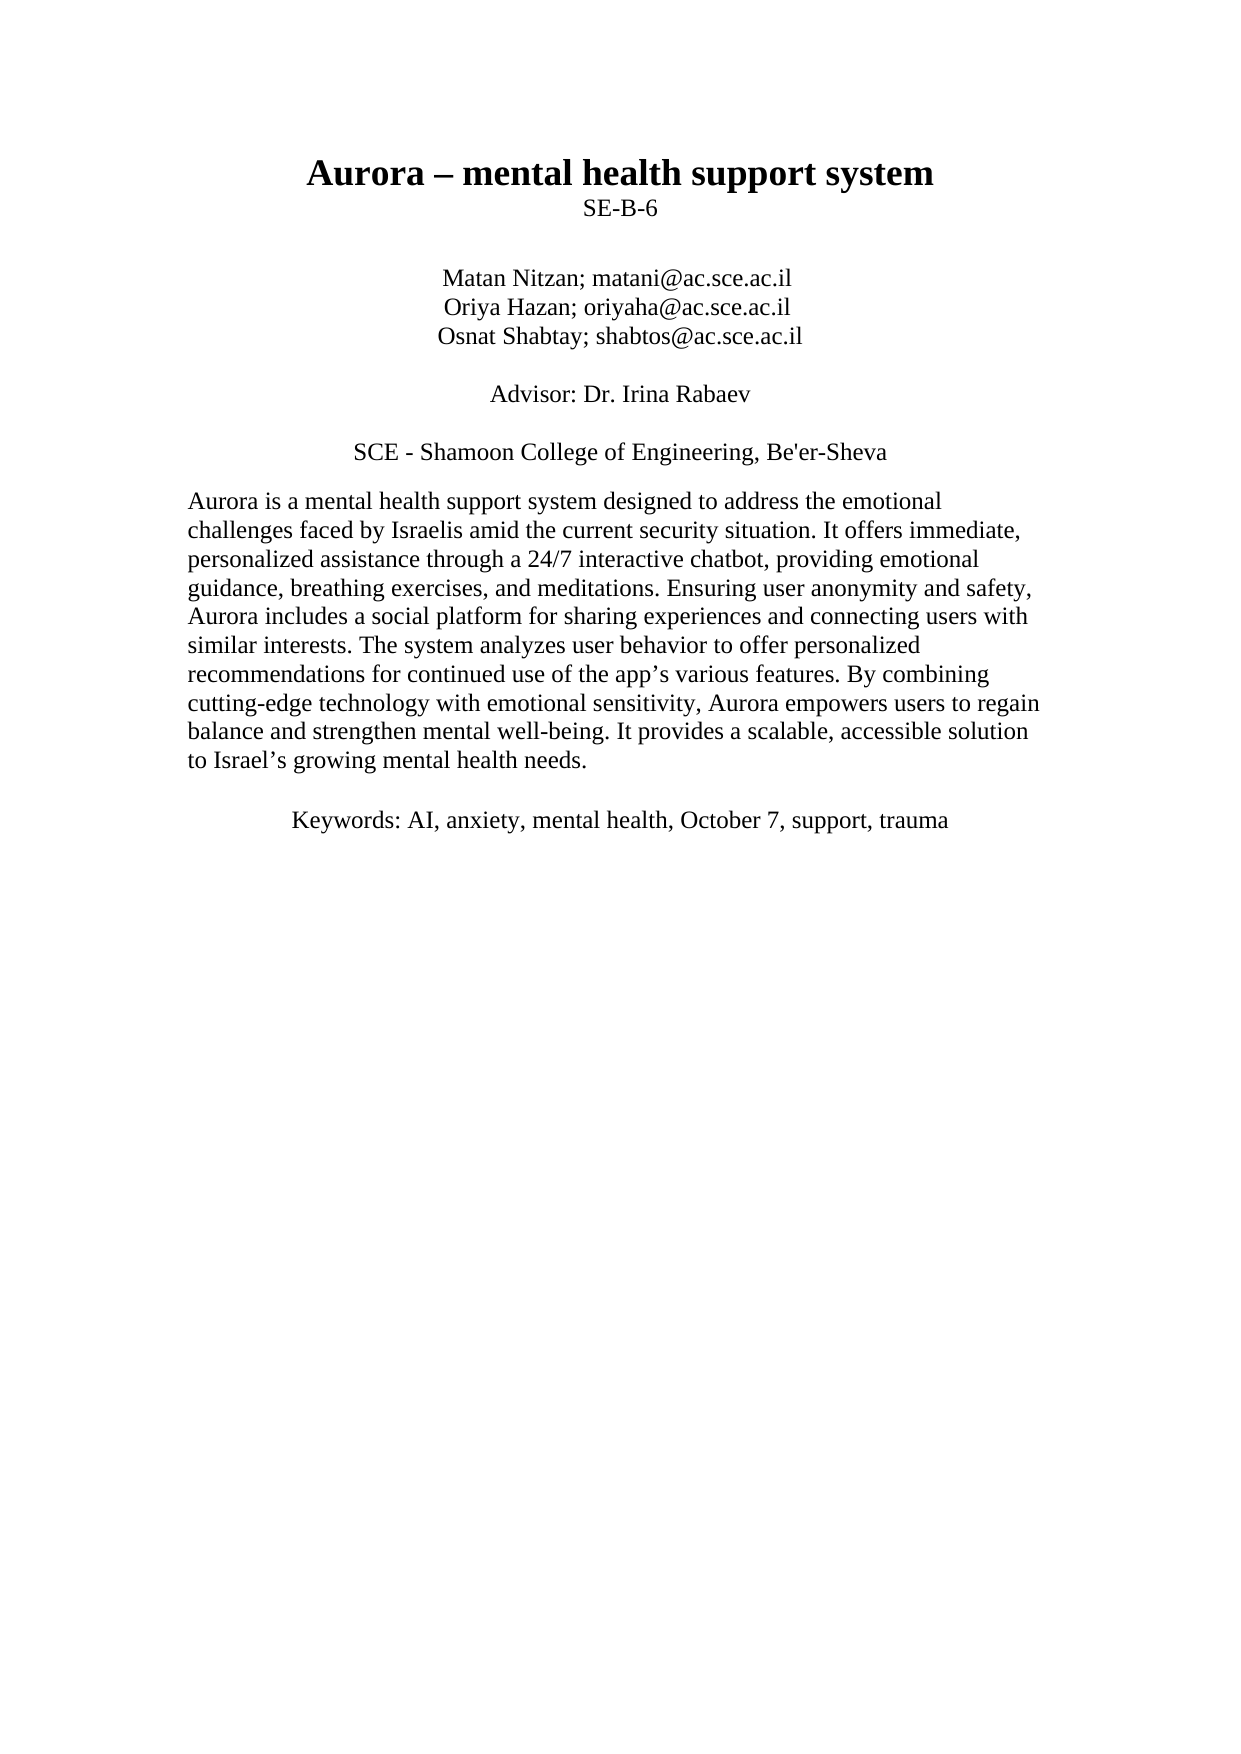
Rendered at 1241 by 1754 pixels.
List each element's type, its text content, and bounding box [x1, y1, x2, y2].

text Advisor: Dr. Irina Rabaev [187, 379, 1053, 408]
text SCE - Shamoon College of Engineering, Be'er-Sheva [187, 437, 1053, 466]
text Matan Nitzan; matani@ac.sce.ac.il Oriya Hazan; oriyaha@ac.sce.ac.il Osnat Shabtay; shabtos@ac.sce.ac.il [187, 263, 1053, 350]
text Aurora is a mental health support system designed to address the emotional challenges faced by Israelis amid the current security situation. It offers immediate, personalized assistance through a 24/7 interactive chatbot, providing emotional guidance, breathing exercises, and meditations. Ensuring user anonymity and safety, Aurora includes a social platform for sharing experiences and connecting users with similar interests. The system analyzes user behavior to offer personalized recommendations for continued use of the app’s various features. By combining cutting-edge technology with emotional sensitivity, Aurora empowers users to regain balance and strengthen mental well-being. It provides a scalable, accessible solution to Israel’s growing mental health needs. [187, 486, 1053, 774]
text Aurora – mental health support system [187, 150, 1053, 193]
text SE-B-6 [187, 193, 1053, 222]
text Keywords: AI, anxiety, mental health, October 7, support, trauma [187, 805, 1053, 834]
